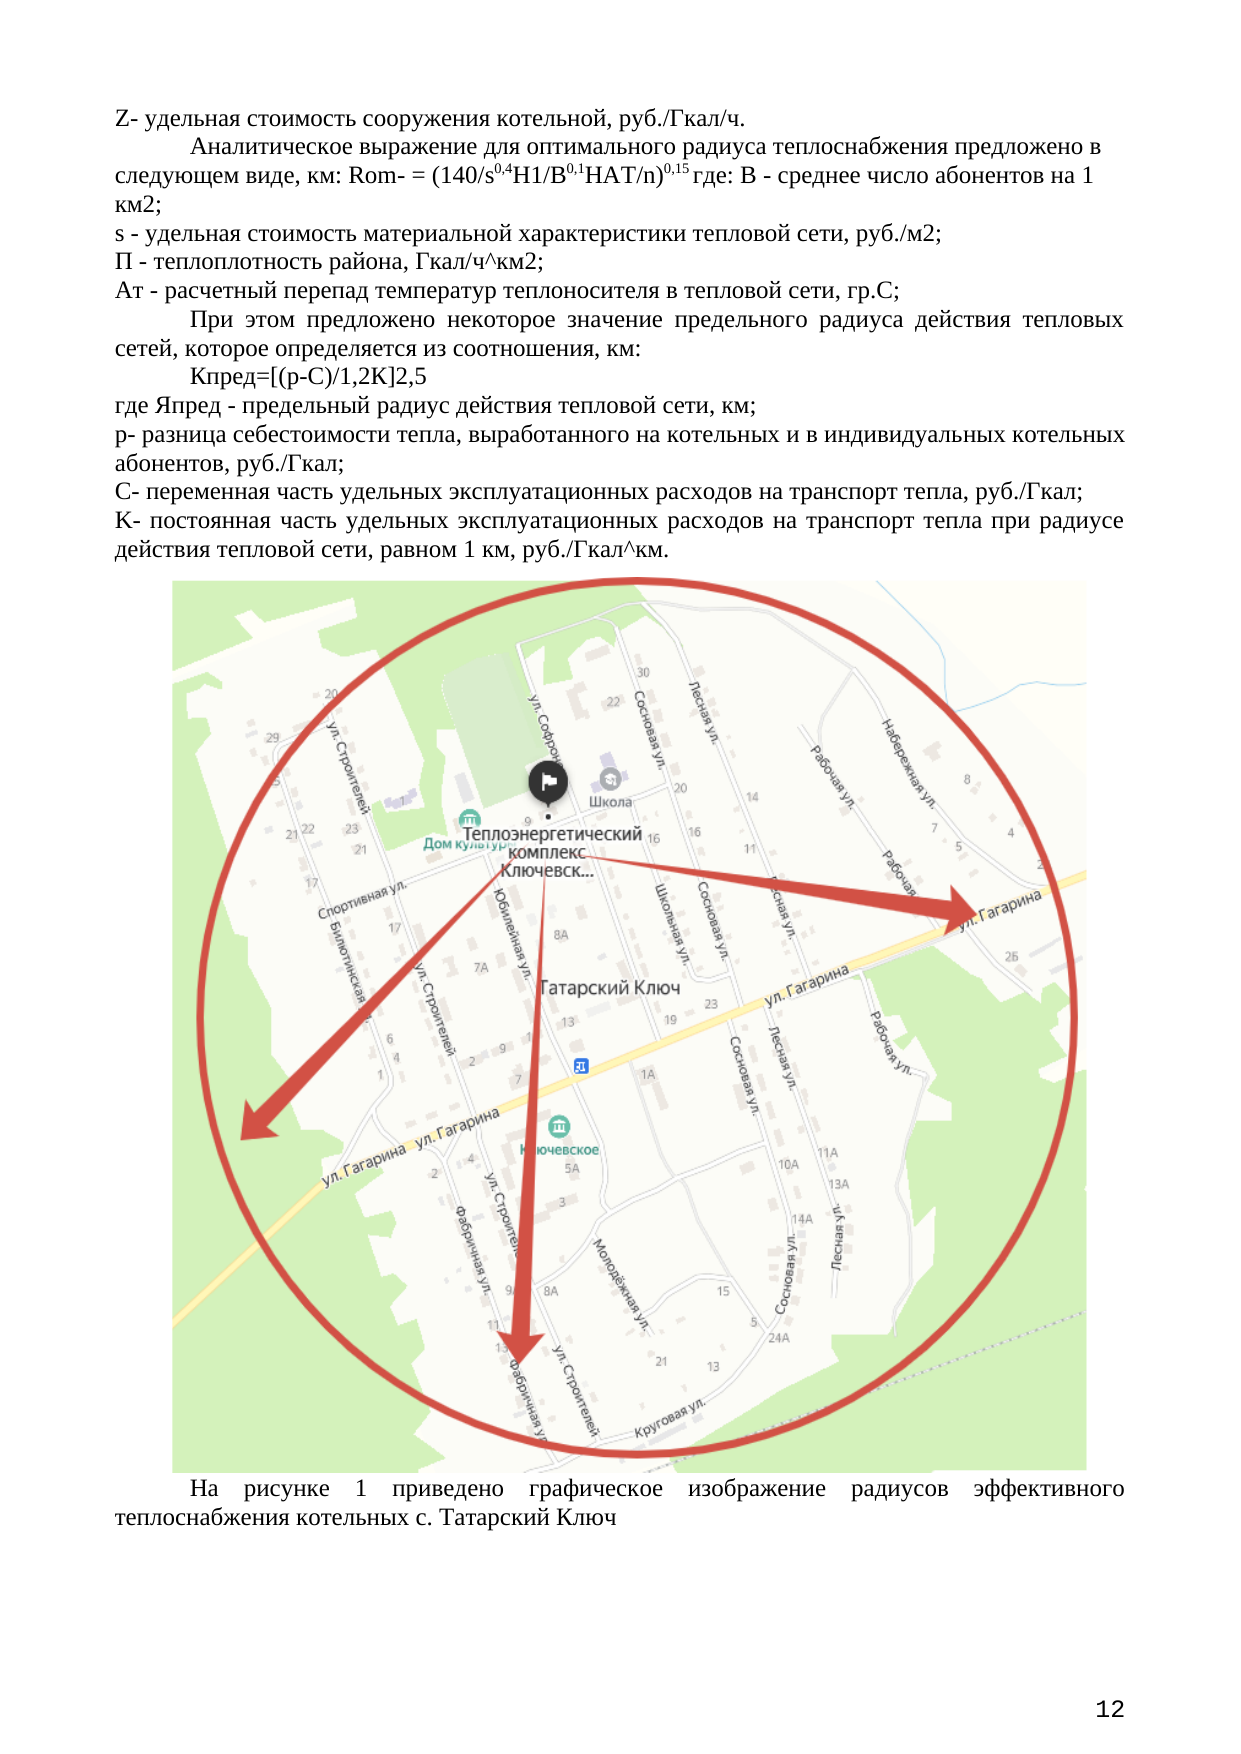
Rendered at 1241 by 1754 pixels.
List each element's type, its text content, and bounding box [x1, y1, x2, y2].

text C- переменная часть удельных эксплуатационных расходов на транспорт тепла, руб./Гкал; [114, 476, 1125, 505]
text K- постоянная часть удельных эксплуатационных расходов на транспорт тепла при радиусе действия тепловой сети, равном 1 км, руб./Гкал^км. [114, 505, 1125, 563]
picture [172, 577, 1104, 1473]
text p- разница себестоимости тепла, выработанного на котельных и в индивидуальных котельных абонентов, руб./Гкал; [114, 419, 1125, 476]
text При этом предложено некоторое значение предельного радиуса действия тепловых сетей, которое определяется из соотношения, км: [114, 304, 1125, 361]
text s - удельная стоимость материальной характеристики тепловой сети, руб./м2; [114, 218, 1125, 246]
text где Япред - предельный радиус действия тепловой сети, км; [114, 390, 1125, 419]
text Кпред=[(р-С)/1,2К]2,5 [114, 361, 1125, 390]
text П - теплоплотность района, Гкал/ч^км2; [114, 246, 1125, 275]
text Ат - расчетный перепад температур теплоносителя в тепловой сети, гр.С; [114, 275, 1125, 304]
text Аналитическое выражение для оптимального радиуса теплоснабжения предложено в следующем виде, км: Rom- = (140/s0,4H1/B0,1HAT/n)0,15 где: B - среднее число абонентов на 1 км2; [114, 131, 1125, 218]
text Z- удельная стоимость сооружения котельной, руб./Гкал/ч. [114, 103, 1125, 131]
